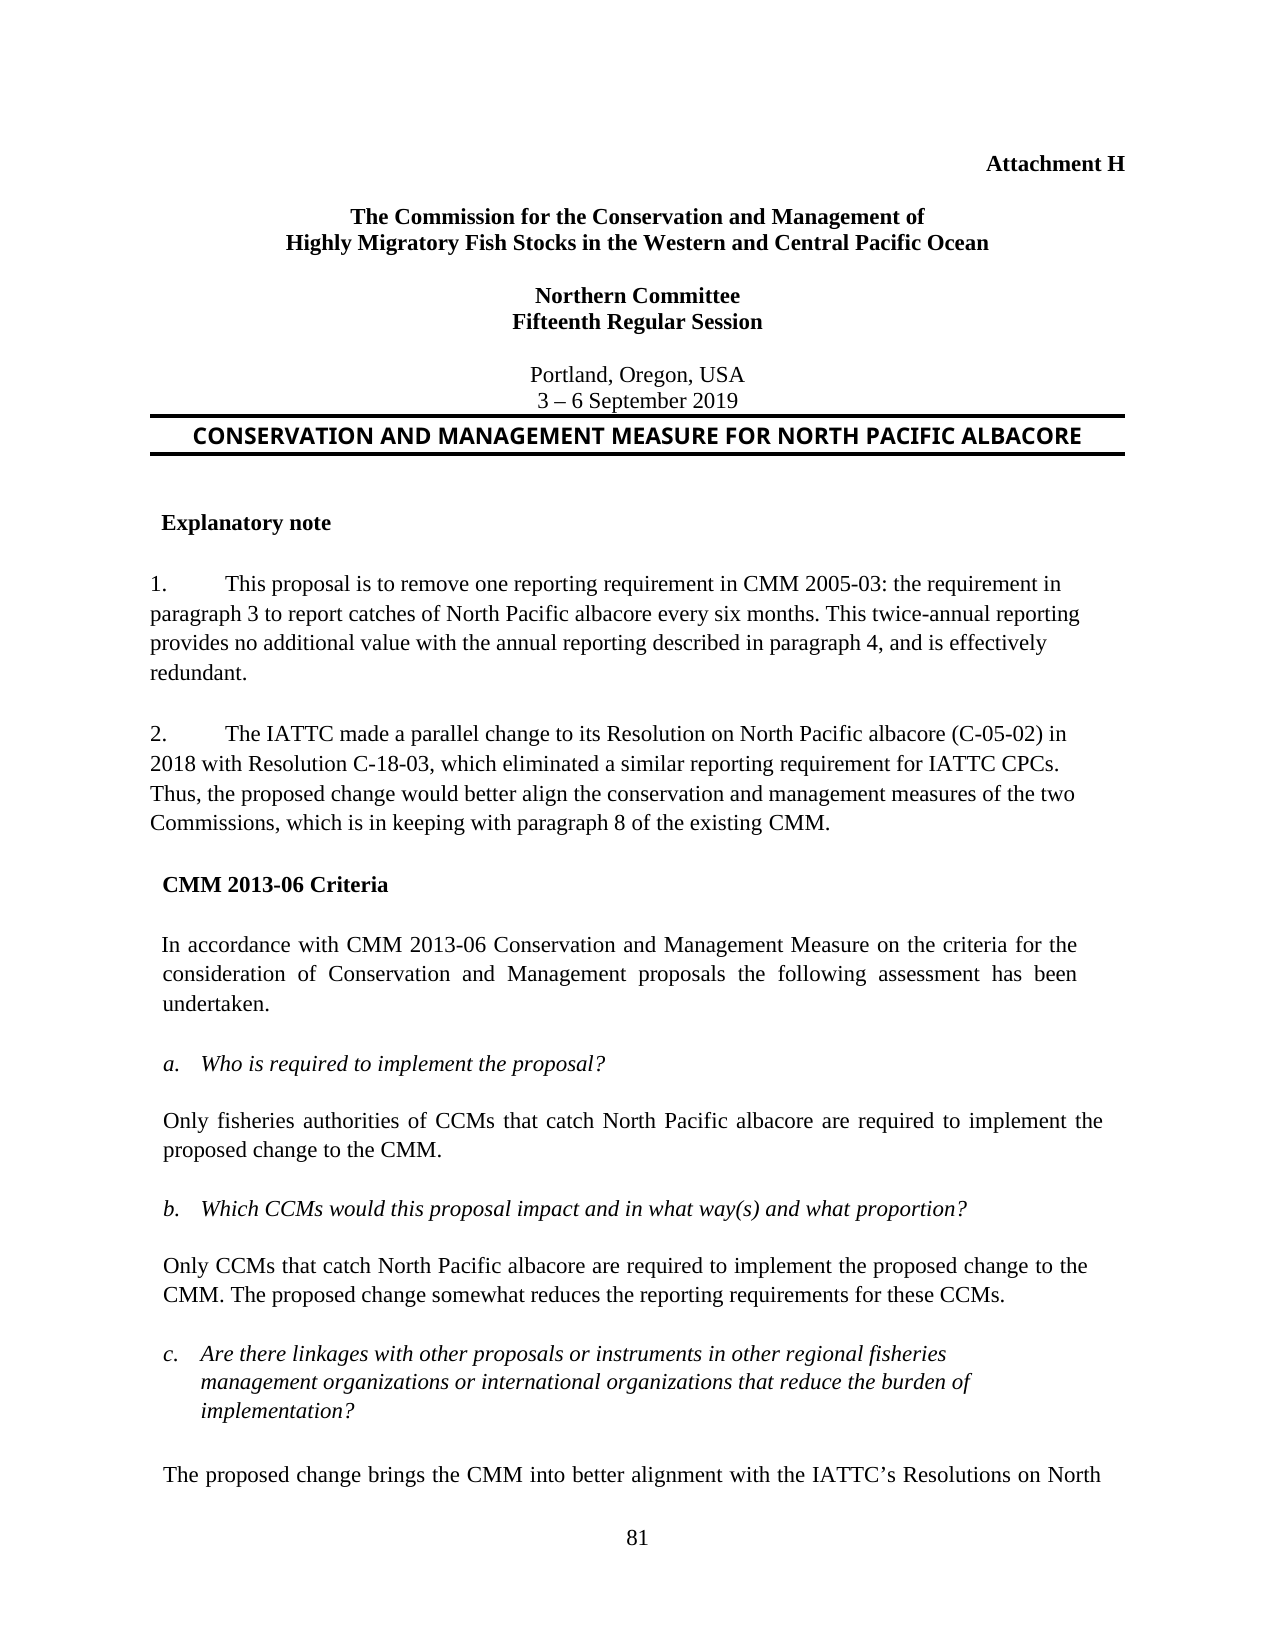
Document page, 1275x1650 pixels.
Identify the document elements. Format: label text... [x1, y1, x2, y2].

list This proposal is to remove one reporting requirement in CMM 2005-03: the requirement in paragraph 3 to report catches of North Pacific albacore every six months. This twice-annual reporting provides no additional value with the annual reporting described in paragraph 4, and is effectively redundant. [150, 570, 1105, 685]
text Attachment H [150, 150, 1125, 176]
text Only CCMs that catch North Pacific albacore are required to implement the proposed change to the CMM. The proposed change somewhat reduces the reporting requirements for these CCMs. [163, 1253, 1090, 1307]
text Portland, Oregon, USA [150, 361, 1125, 387]
list Which CCMs would this proposal impact and in what way(s) and what proportion? [163, 1195, 1125, 1221]
text Conservation and Management Measure for North Pacific Albacore [150, 418, 1125, 452]
text Only fisheries authorities of CCMs that catch North Pacific albacore are required to implement the proposed change to the CMM. [163, 1107, 1105, 1162]
list Are there linkages with other proposals or instruments in other regional fisheries management organizations or international organizations that reduce the burden of implementation? [163, 1340, 1016, 1423]
text The Commission for the Conservation and Management of [150, 203, 1125, 229]
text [163, 1461, 1103, 1487]
text 3 – 6 September 2019 [150, 387, 1125, 413]
text Explanatory note [161, 509, 1125, 535]
text Fifteenth Regular Session [150, 308, 1125, 334]
text Highly Migratory Fish Stocks in the Western and Central Pacific Ocean [150, 229, 1125, 255]
text CMM 2013-06 Criteria [162, 871, 1125, 898]
list Who is required to implement the proposal? [163, 1050, 1125, 1077]
text In accordance with CMM 2013-06 Conservation and Management Measure on the criteria for the consideration of Conservation and Management proposals the following assessment has been undertaken. [161, 931, 1079, 1016]
text Northern Committee [150, 282, 1125, 308]
list The IATTC made a parallel change to its Resolution on North Pacific albacore (C-05-02) in 2018 with Resolution C-18-03, which eliminated a similar reporting requirement for IATTC CPCs. Thus, the proposed change would better align the conservation and management measures of the two Commissions, which is in keeping with paragraph 8 of the existing CMM. [150, 720, 1094, 836]
